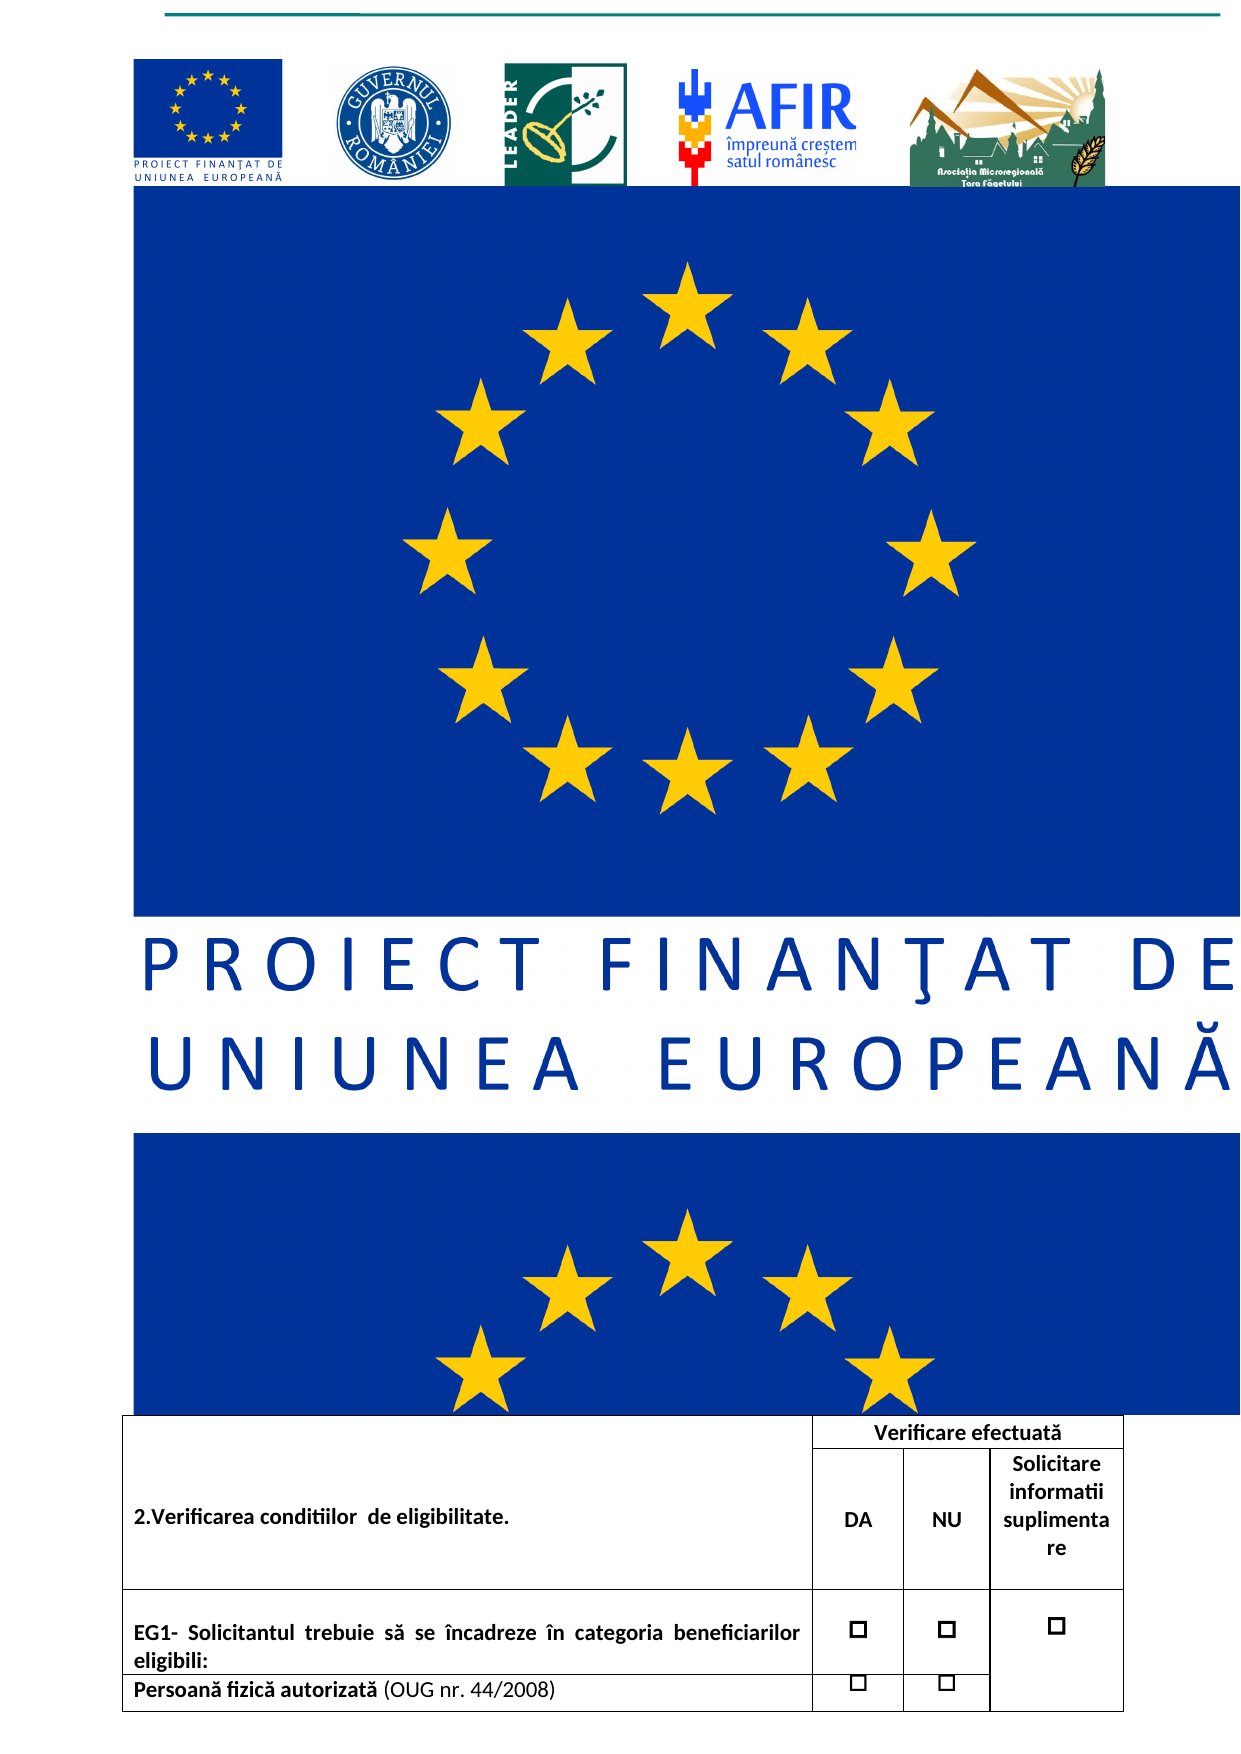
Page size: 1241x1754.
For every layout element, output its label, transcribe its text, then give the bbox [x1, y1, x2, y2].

table_cell Persoană fizică autorizată (OUG nr. 44/2008) [123, 1675, 812, 1711]
table_cell DA [813, 1449, 903, 1589]
table_cell NU [904, 1449, 989, 1589]
table_cell [904, 1590, 989, 1674]
table_cell Solicitare informatii suplimentare [991, 1449, 1123, 1589]
table_header Verificare efectuată [813, 1416, 1123, 1448]
table_cell EG1- Solicitantul trebuie să se încadreze în categoria beneficiarilor eligibili: [123, 1590, 812, 1674]
table_cell [813, 1675, 903, 1711]
table_header 2.Verificarea conditiilor de eligibilitate. [123, 1416, 812, 1589]
picture [133, 58, 1241, 1415]
table_cell [813, 1590, 903, 1674]
table_cell [991, 1590, 1123, 1711]
table_cell [904, 1675, 989, 1711]
